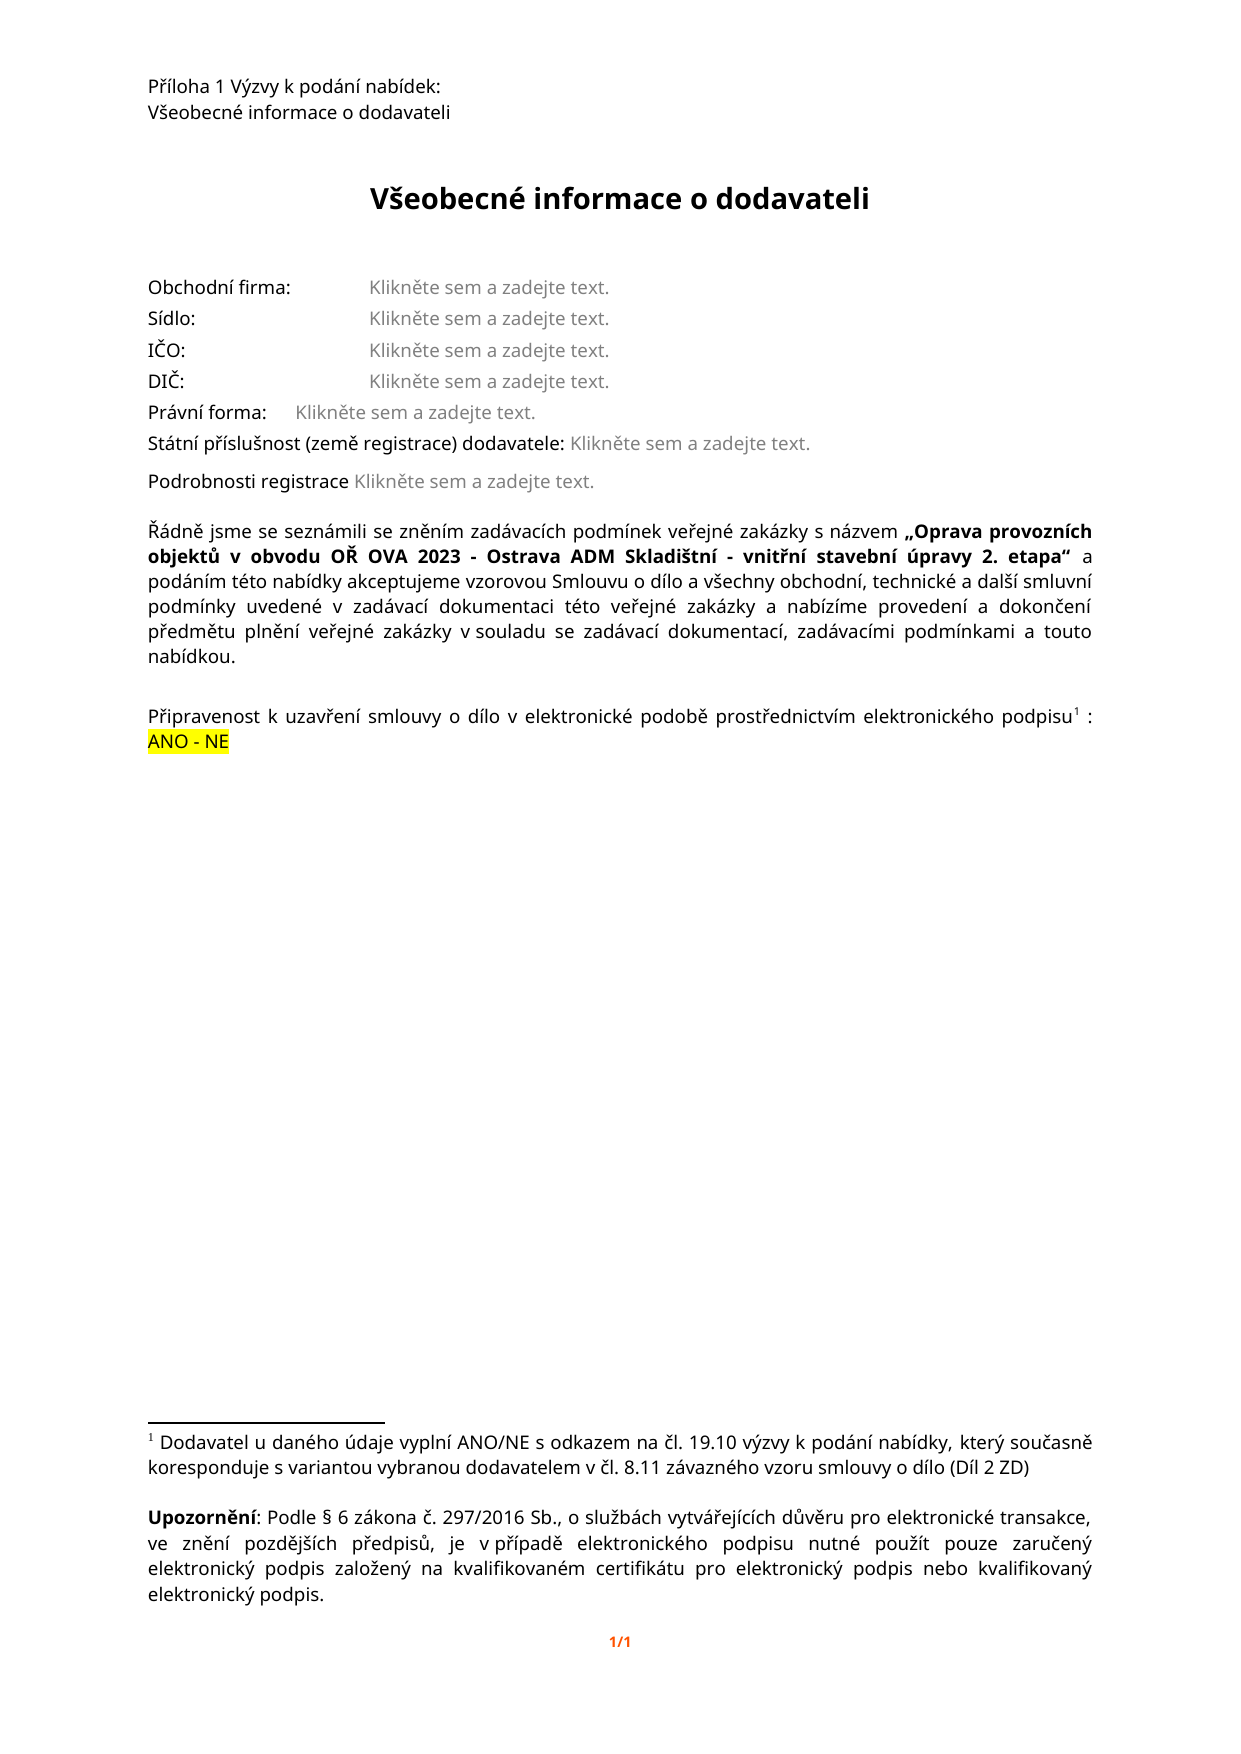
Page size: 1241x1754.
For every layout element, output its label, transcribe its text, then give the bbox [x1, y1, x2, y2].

text DIČ: [148, 368, 1093, 393]
text Obchodní firma: [148, 274, 1093, 299]
text Právní forma: [148, 399, 1093, 424]
text Řádně jsme se seznámili se zněním zadávacích podmínek veřejné zakázky s názvem „Oprava provozních objektů v obvodu OŘ OVA 2023 - Ostrava ADM Skladištní - vnitřní stavební úpravy 2. etapa“ a podáním této nabídky akceptujeme vzorovou Smlouvu o dílo a všechny obchodní, technické a další smluvní podmínky uvedené v zadávací dokumentaci této veřejné zakázky a nabízíme provedení a dokončení předmětu plnění veřejné zakázky v souladu se zadávací dokumentací, zadávacími podmínkami a touto nabídkou. [148, 518, 1093, 668]
text Sídlo: [148, 306, 1093, 331]
title Všeobecné informace o dodavateli [148, 178, 1093, 218]
text Připravenost k uzavření smlouvy o dílo v elektronické podobě prostřednictvím elektronického podpisu1 : [148, 703, 1093, 754]
text Podrobnosti registrace [148, 468, 1093, 493]
text IČO: [148, 337, 1093, 362]
text Státní příslušnost (země registrace) dodavatele: [148, 431, 1093, 456]
